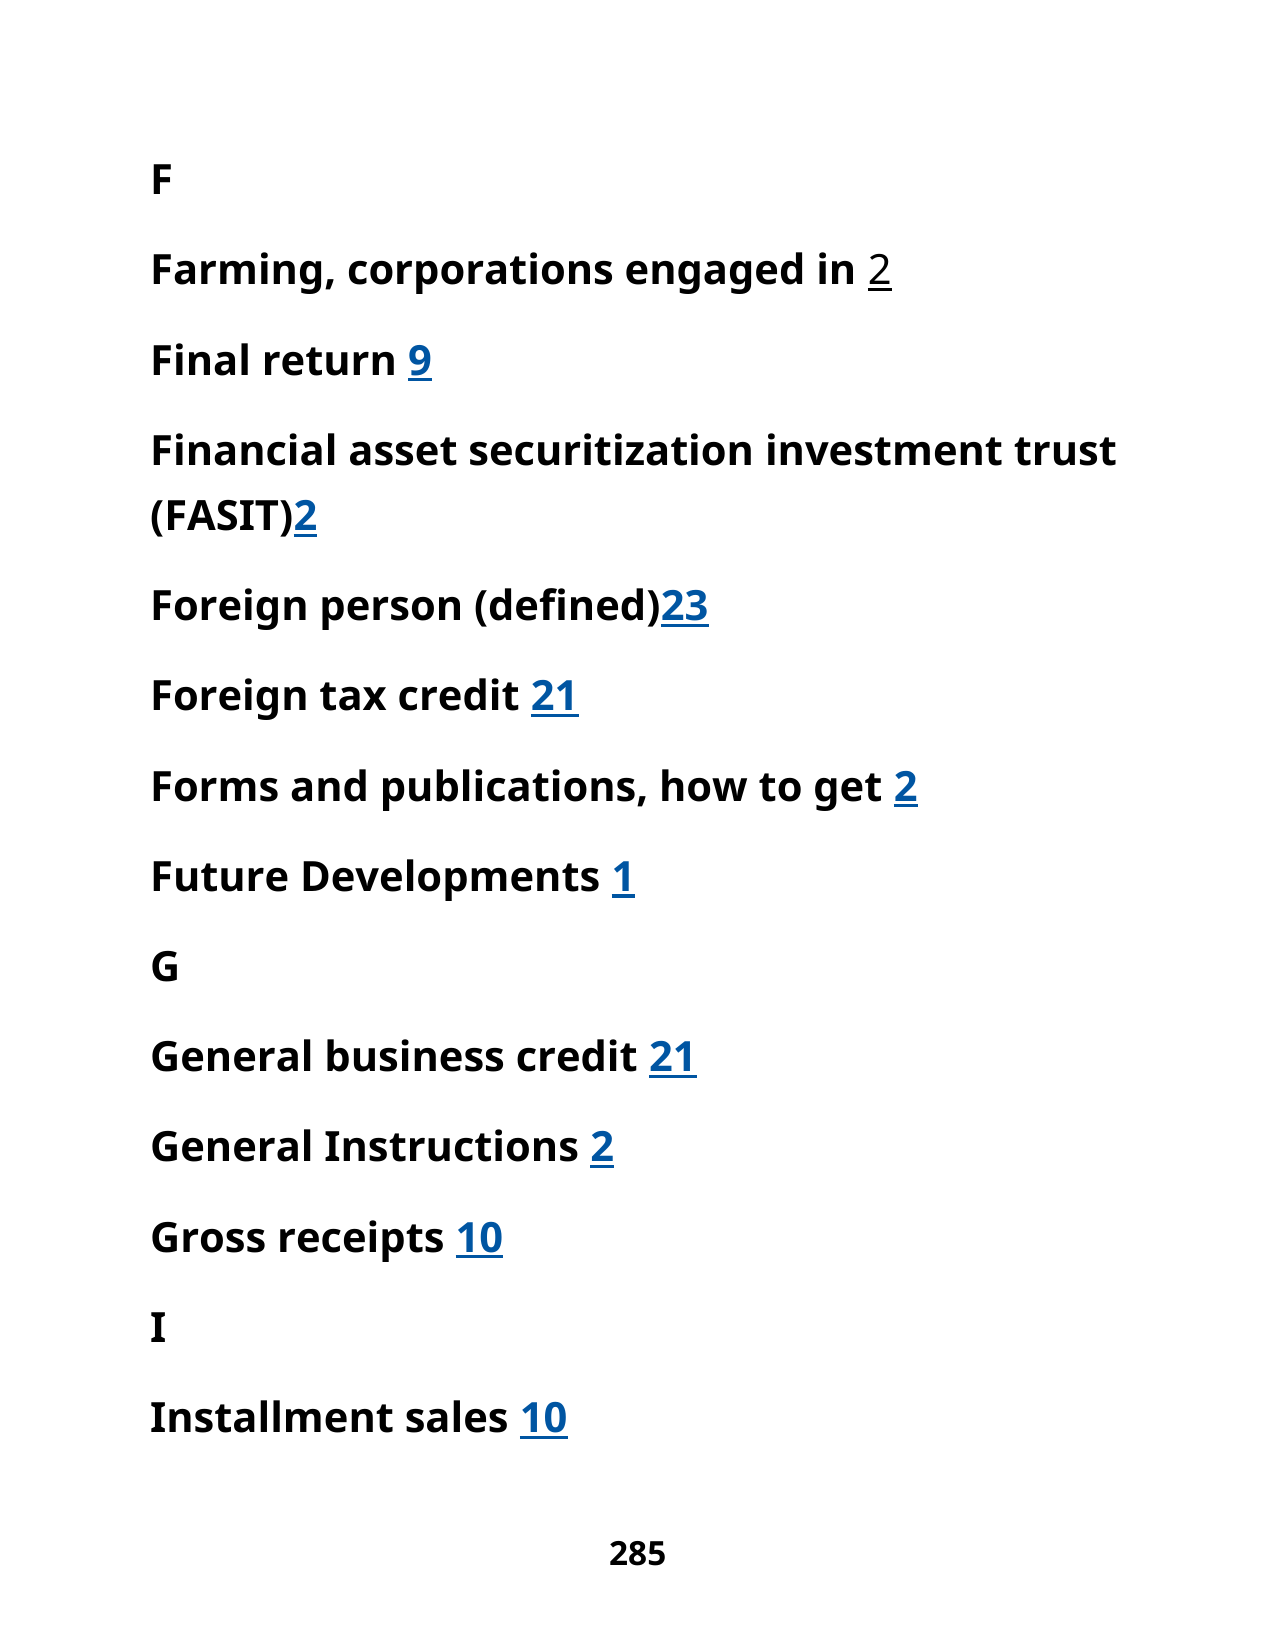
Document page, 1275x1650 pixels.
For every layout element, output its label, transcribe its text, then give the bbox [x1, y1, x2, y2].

text Final return 9 [150, 330, 1125, 387]
text Financial asset securitization investment trust (FASIT)2 [150, 421, 1125, 543]
text Installment sales 10 [150, 1388, 1125, 1445]
text Farming, corporations engaged in 2 [150, 240, 1125, 297]
text Future Developments 1 [150, 847, 1125, 903]
text Foreign person (defined)23 [150, 576, 1125, 633]
text Forms and publications, how to get 2 [150, 756, 1125, 813]
text General Instructions 2 [150, 1117, 1125, 1174]
text F [150, 150, 1125, 207]
text Foreign tax credit 21 [150, 666, 1125, 723]
text I [150, 1298, 1125, 1354]
text G [150, 937, 1125, 994]
text General business credit 21 [150, 1027, 1125, 1084]
text Gross receipts 10 [150, 1207, 1125, 1264]
